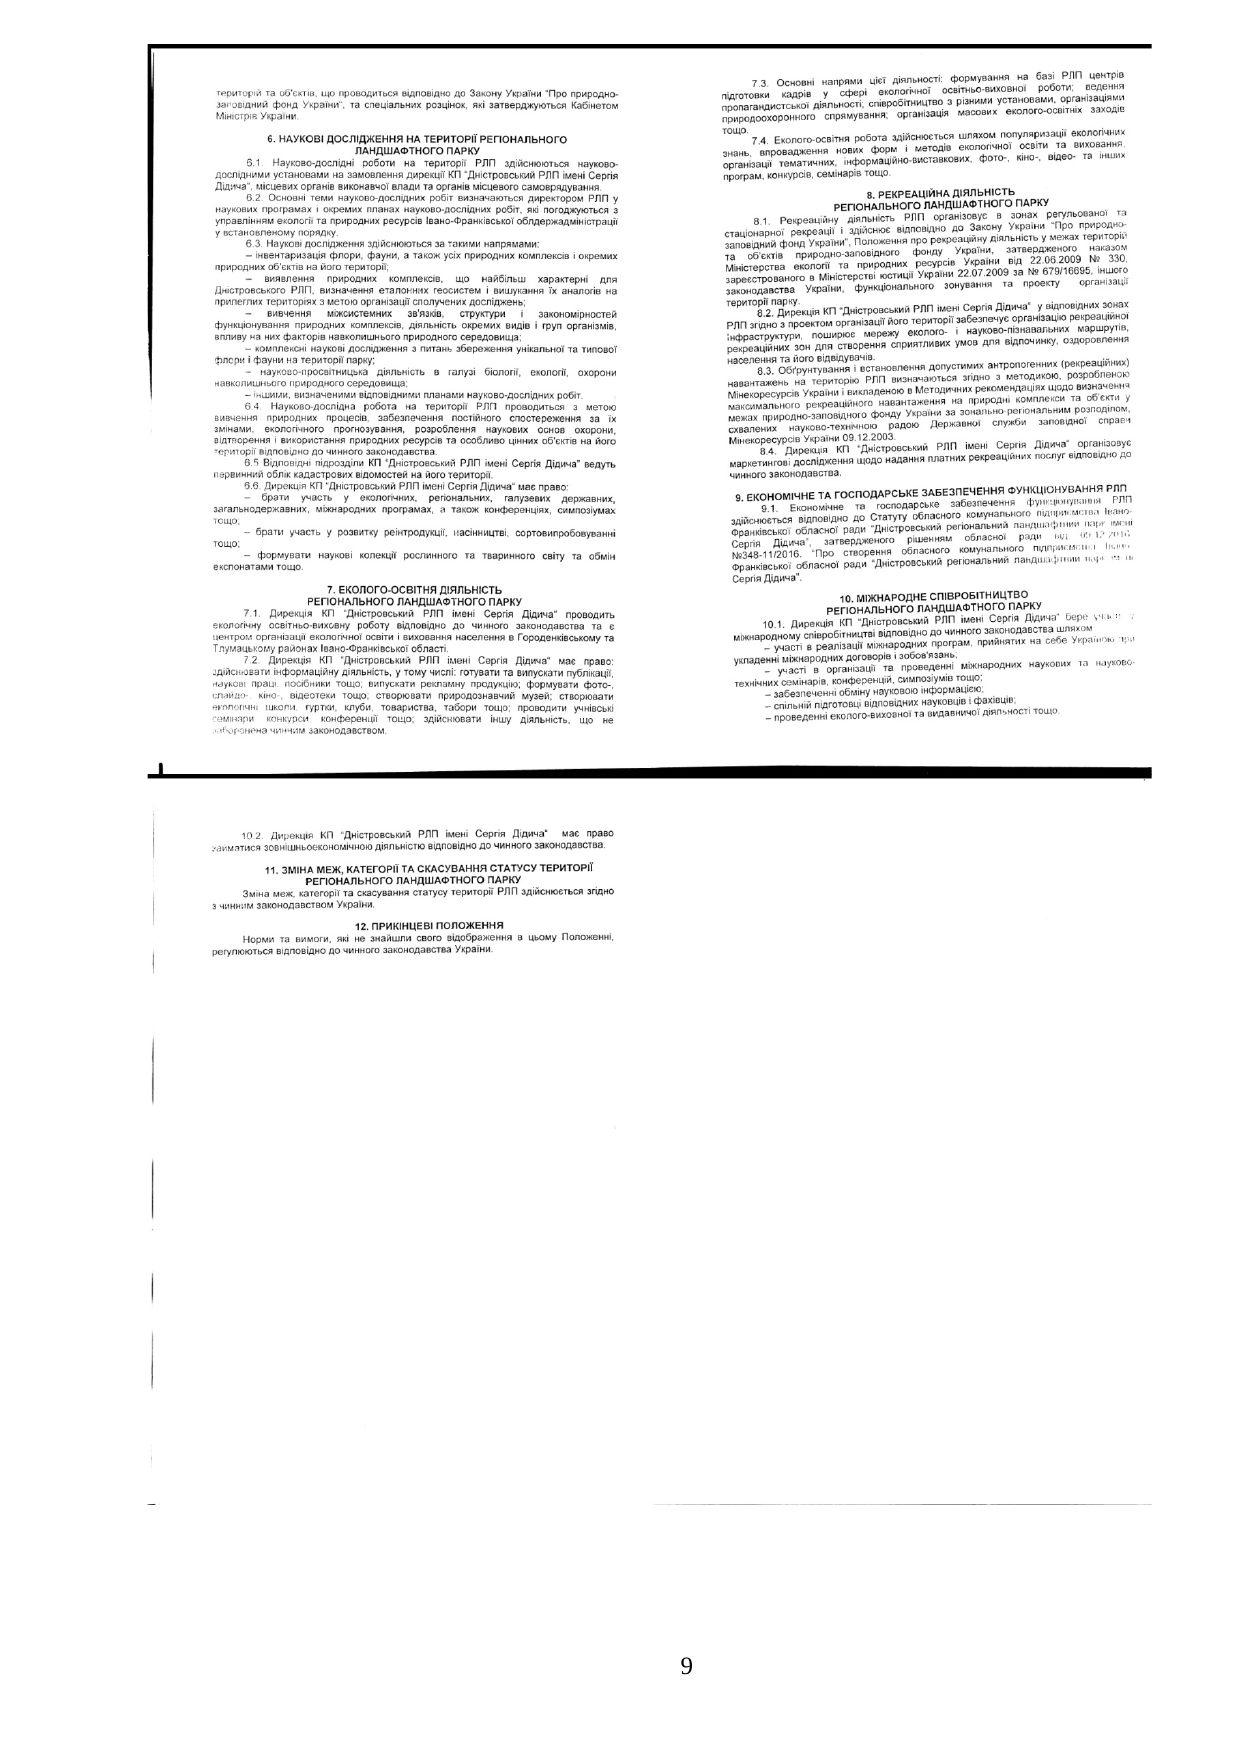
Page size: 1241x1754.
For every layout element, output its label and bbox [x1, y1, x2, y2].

picture [147, 44, 1152, 1505]
